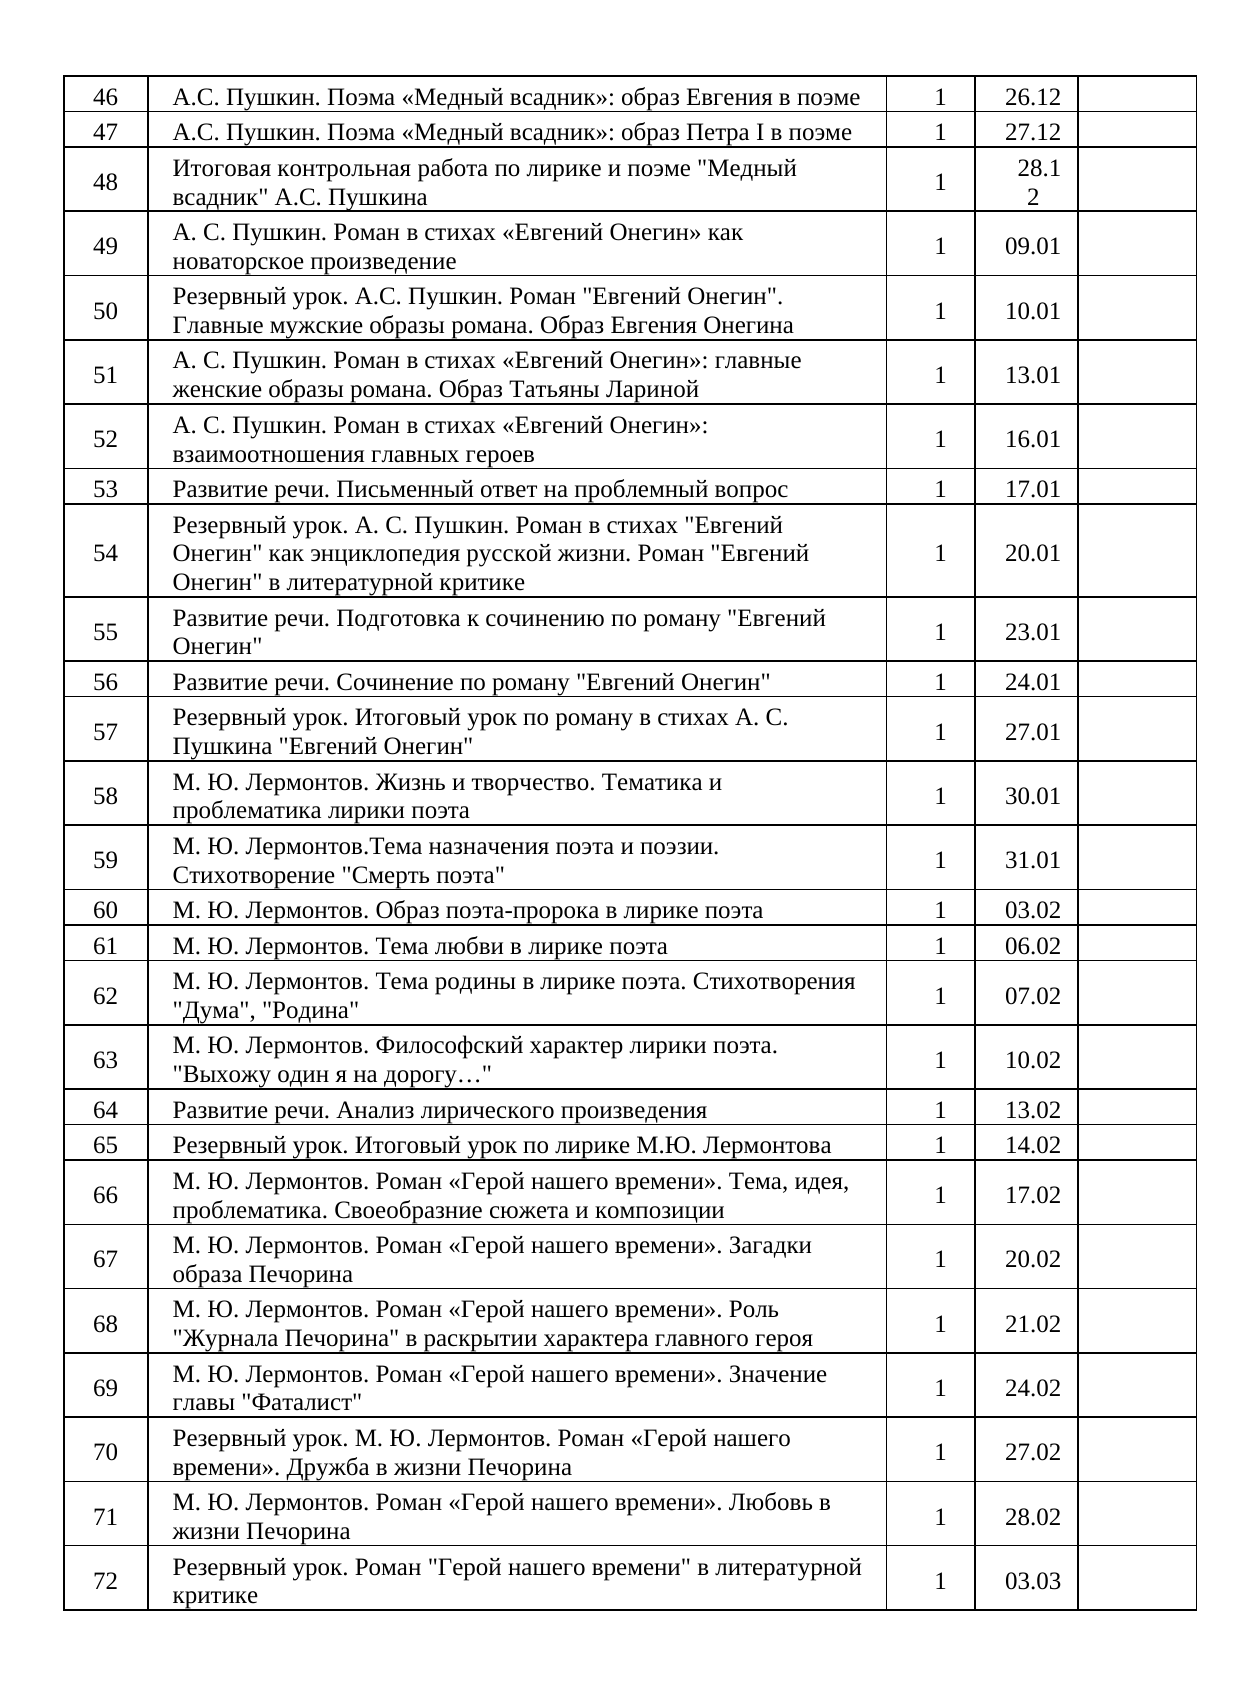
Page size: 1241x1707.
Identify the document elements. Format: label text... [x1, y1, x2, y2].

table_cell 58 [65, 762, 147, 824]
table_cell 1 [887, 77, 974, 111]
table_cell 59 [65, 826, 147, 888]
table_cell А.С. Пушкин. Поэма «Медный всадник»: образ Евгения в поэме [149, 77, 886, 111]
table_cell 63 [65, 1026, 147, 1088]
table_cell 51 [65, 341, 147, 403]
table_cell [1079, 826, 1196, 888]
table_cell [1079, 341, 1196, 403]
table_cell Итоговая контрольная работа по лирике и поэме "Медный всадник" А.С. Пушкина [149, 148, 886, 210]
table_cell 1 [887, 405, 974, 467]
table_cell 1 [887, 1354, 974, 1416]
table_cell Развитие речи. Подготовка к сочинению по роману "Евгений Онегин" [149, 598, 886, 660]
table_cell 71 [65, 1482, 147, 1545]
table_cell 1 [887, 1161, 974, 1223]
table_cell А. С. Пушкин. Роман в стихах «Евгений Онегин»: взаимоотношения главных героев [149, 405, 886, 467]
table_cell 1 [887, 890, 974, 924]
table_cell [1079, 598, 1196, 660]
table_cell 68 [65, 1289, 147, 1352]
table_cell 16.01 [976, 405, 1077, 467]
table_cell 49 [65, 212, 147, 274]
table_cell 21.02 [976, 1289, 1077, 1352]
table_cell 10.01 [976, 276, 1077, 339]
table_cell 1 [887, 662, 974, 696]
table_cell [1079, 405, 1196, 467]
table_cell 20.01 [976, 505, 1077, 596]
table_cell 60 [65, 890, 147, 924]
table_cell 1 [887, 1026, 974, 1088]
table_cell М. Ю. Лермонтов. Тема родины в лирике поэта. Стихотворения "Дума", "Родина" [149, 961, 886, 1024]
table_cell 1 [887, 1225, 974, 1288]
table_cell 65 [65, 1125, 147, 1159]
table_cell 67 [65, 1225, 147, 1288]
table_cell [1079, 148, 1196, 210]
table_cell М. Ю. Лермонтов. Тема любви в лирике поэта [149, 926, 886, 959]
table_cell [1079, 1289, 1196, 1352]
table_cell 31.01 [976, 826, 1077, 888]
table_cell 1 [887, 598, 974, 660]
table_cell 1 [887, 469, 974, 503]
table_cell 14.02 [976, 1125, 1077, 1159]
table_cell Развитие речи. Письменный ответ на проблемный вопрос [149, 469, 886, 503]
table_cell М. Ю. Лермонтов. Роман «Герой нашего времени». Роль "Журнала Печорина" в раскрытии характера главного героя [149, 1289, 886, 1352]
table_cell 70 [65, 1418, 147, 1481]
table_cell [1079, 662, 1196, 696]
table_cell Резервный урок. А. С. Пушкин. Роман в стихах "Евгений Онегин" как энциклопедия русской жизни. Роман "Евгений Онегин" в литературной критике [149, 505, 886, 596]
table_cell А. С. Пушкин. Роман в стихах «Евгений Онегин»: главные женские образы романа. Образ Татьяны Лариной [149, 341, 886, 403]
table_cell 1 [887, 697, 974, 760]
table_cell 09.01 [976, 212, 1077, 274]
table_cell 13.02 [976, 1090, 1077, 1124]
table_cell 1 [887, 276, 974, 339]
table_cell 17.01 [976, 469, 1077, 503]
table_cell 26.12 [976, 77, 1077, 111]
table_cell [1079, 505, 1196, 596]
table_cell 1 [887, 961, 974, 1024]
table_cell М. Ю. Лермонтов. Жизнь и творчество. Тематика и проблематика лирики поэта [149, 762, 886, 824]
table_cell [1079, 1225, 1196, 1288]
table_cell Резервный урок. Роман "Герой нашего времени" в литературной критике [149, 1546, 886, 1609]
table_cell Развитие речи. Анализ лирического произведения [149, 1090, 886, 1124]
table_cell Развитие речи. Сочинение по роману "Евгений Онегин" [149, 662, 886, 696]
table_cell [1079, 112, 1196, 146]
table_cell 1 [887, 112, 974, 146]
table_cell 1 [887, 148, 974, 210]
table_cell 66 [65, 1161, 147, 1223]
table_cell 1 [887, 1418, 974, 1481]
table_cell А. С. Пушкин. Роман в стихах «Евгений Онегин» как новаторское произведение [149, 212, 886, 274]
table_cell [1079, 276, 1196, 339]
table_cell М. Ю. Лермонтов.Тема назначения поэта и поэзии. Стихотворение "Смерть поэта" [149, 826, 886, 888]
table_cell 72 [65, 1546, 147, 1609]
table_cell 1 [887, 1090, 974, 1124]
table_cell [1079, 1482, 1196, 1545]
table_cell [1079, 697, 1196, 760]
table_cell 10.02 [976, 1026, 1077, 1088]
table_cell 13.01 [976, 341, 1077, 403]
table_cell 24.01 [976, 662, 1077, 696]
table_cell [1079, 1090, 1196, 1124]
table_cell 30.01 [976, 762, 1077, 824]
table_cell 1 [887, 212, 974, 274]
table_cell 1 [887, 762, 974, 824]
table_cell 47 [65, 112, 147, 146]
table_cell 20.02 [976, 1225, 1077, 1288]
table_cell [1079, 1546, 1196, 1609]
table_cell 27.12 [976, 112, 1077, 146]
table_cell А.С. Пушкин. Поэма «Медный всадник»: образ Петра I в поэме [149, 112, 886, 146]
table_cell 50 [65, 276, 147, 339]
table_cell 54 [65, 505, 147, 596]
table_cell [1079, 1418, 1196, 1481]
table_cell 24.02 [976, 1354, 1077, 1416]
table_cell Резервный урок. А.С. Пушкин. Роман "Евгений Онегин". Главные мужские образы романа. Образ Евгения Онегина [149, 276, 886, 339]
table_cell 1 [887, 1482, 974, 1545]
table_cell 61 [65, 926, 147, 959]
table_cell 53 [65, 469, 147, 503]
table_cell М. Ю. Лермонтов. Роман «Герой нашего времени». Любовь в жизни Печорина [149, 1482, 886, 1545]
table_cell [1079, 890, 1196, 924]
table_cell [1079, 1125, 1196, 1159]
table_cell 52 [65, 405, 147, 467]
table_cell 06.02 [976, 926, 1077, 959]
table_cell 28.12 [976, 148, 1077, 210]
table_cell 23.01 [976, 598, 1077, 660]
table_cell 1 [887, 1125, 974, 1159]
table_cell 57 [65, 697, 147, 760]
table_cell [1079, 926, 1196, 959]
table_cell 69 [65, 1354, 147, 1416]
table_cell 27.02 [976, 1418, 1077, 1481]
table_cell 1 [887, 505, 974, 596]
table_cell 46 [65, 77, 147, 111]
table_cell М. Ю. Лермонтов. Роман «Герой нашего времени». Загадки образа Печорина [149, 1225, 886, 1288]
table_cell 1 [887, 1289, 974, 1352]
table_cell 1 [887, 826, 974, 888]
table_cell 1 [887, 926, 974, 959]
table_cell Резервный урок. М. Ю. Лермонтов. Роман «Герой нашего времени». Дружба в жизни Печорина [149, 1418, 886, 1481]
table_cell [1079, 212, 1196, 274]
table_cell М. Ю. Лермонтов. Образ поэта-пророка в лирике поэта [149, 890, 886, 924]
table_cell [1079, 469, 1196, 503]
table_cell 03.02 [976, 890, 1077, 924]
table_cell М. Ю. Лермонтов. Философский характер лирики поэта. "Выхожу один я на дорогу…" [149, 1026, 886, 1088]
table_cell 1 [887, 341, 974, 403]
table_cell Резервный урок. Итоговый урок по лирике М.Ю. Лермонтова [149, 1125, 886, 1159]
table_cell 07.02 [976, 961, 1077, 1024]
table_cell [1079, 1161, 1196, 1223]
table_cell 62 [65, 961, 147, 1024]
table_cell 28.02 [976, 1482, 1077, 1545]
table_cell 03.03 [976, 1546, 1077, 1609]
table_cell Резервный урок. Итоговый урок по роману в стихах А. С. Пушкина "Евгений Онегин" [149, 697, 886, 760]
table_cell [1079, 961, 1196, 1024]
table_cell 48 [65, 148, 147, 210]
table_cell 1 [887, 1546, 974, 1609]
table_cell М. Ю. Лермонтов. Роман «Герой нашего времени». Значение главы "Фаталист" [149, 1354, 886, 1416]
table_cell М. Ю. Лермонтов. Роман «Герой нашего времени». Тема, идея, проблематика. Своеобразние сюжета и композиции [149, 1161, 886, 1223]
table_cell [1079, 77, 1196, 111]
table_cell 56 [65, 662, 147, 696]
table_cell 55 [65, 598, 147, 660]
table_cell [1079, 762, 1196, 824]
table_cell [1079, 1354, 1196, 1416]
table_cell 64 [65, 1090, 147, 1124]
table_cell [1079, 1026, 1196, 1088]
table_cell 27.01 [976, 697, 1077, 760]
table_cell 17.02 [976, 1161, 1077, 1223]
